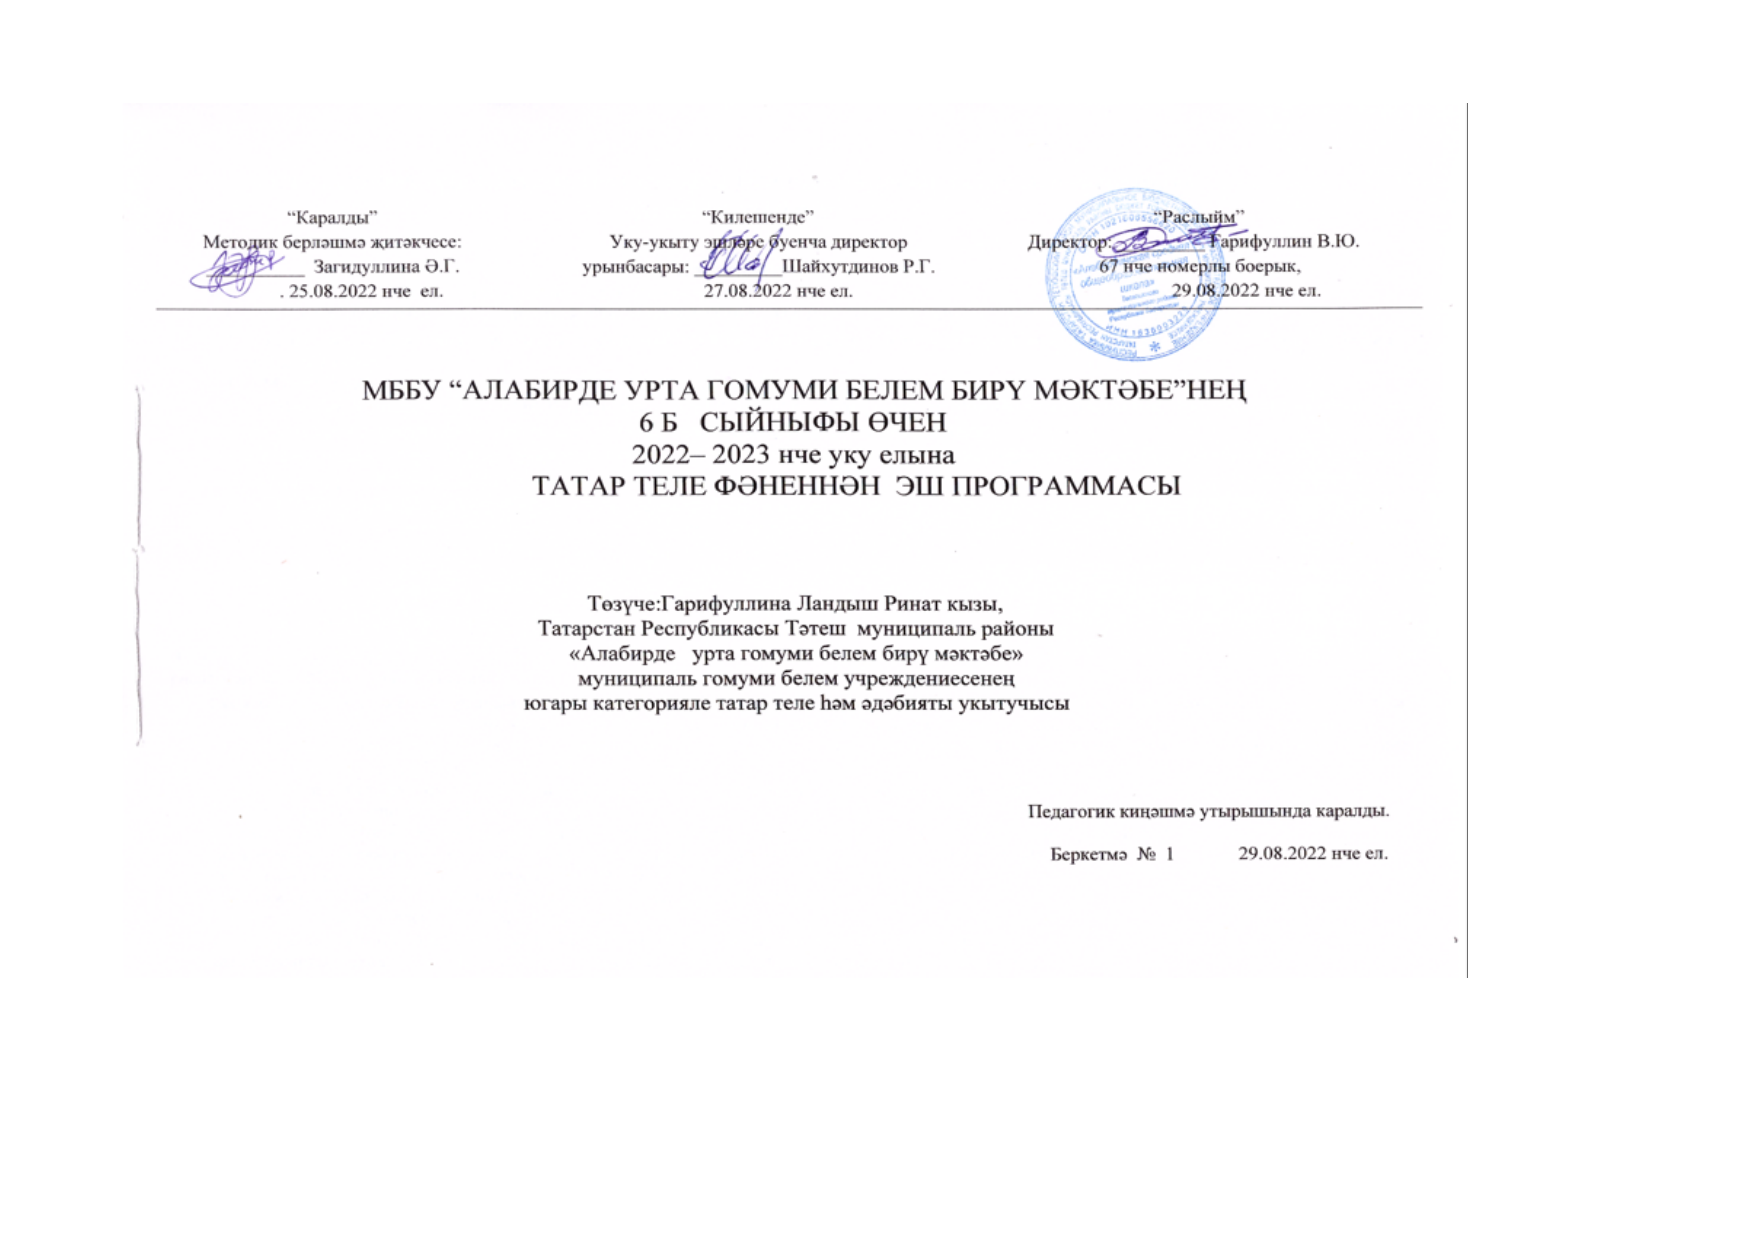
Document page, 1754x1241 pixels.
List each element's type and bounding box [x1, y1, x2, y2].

picture [122, 103, 1468, 978]
